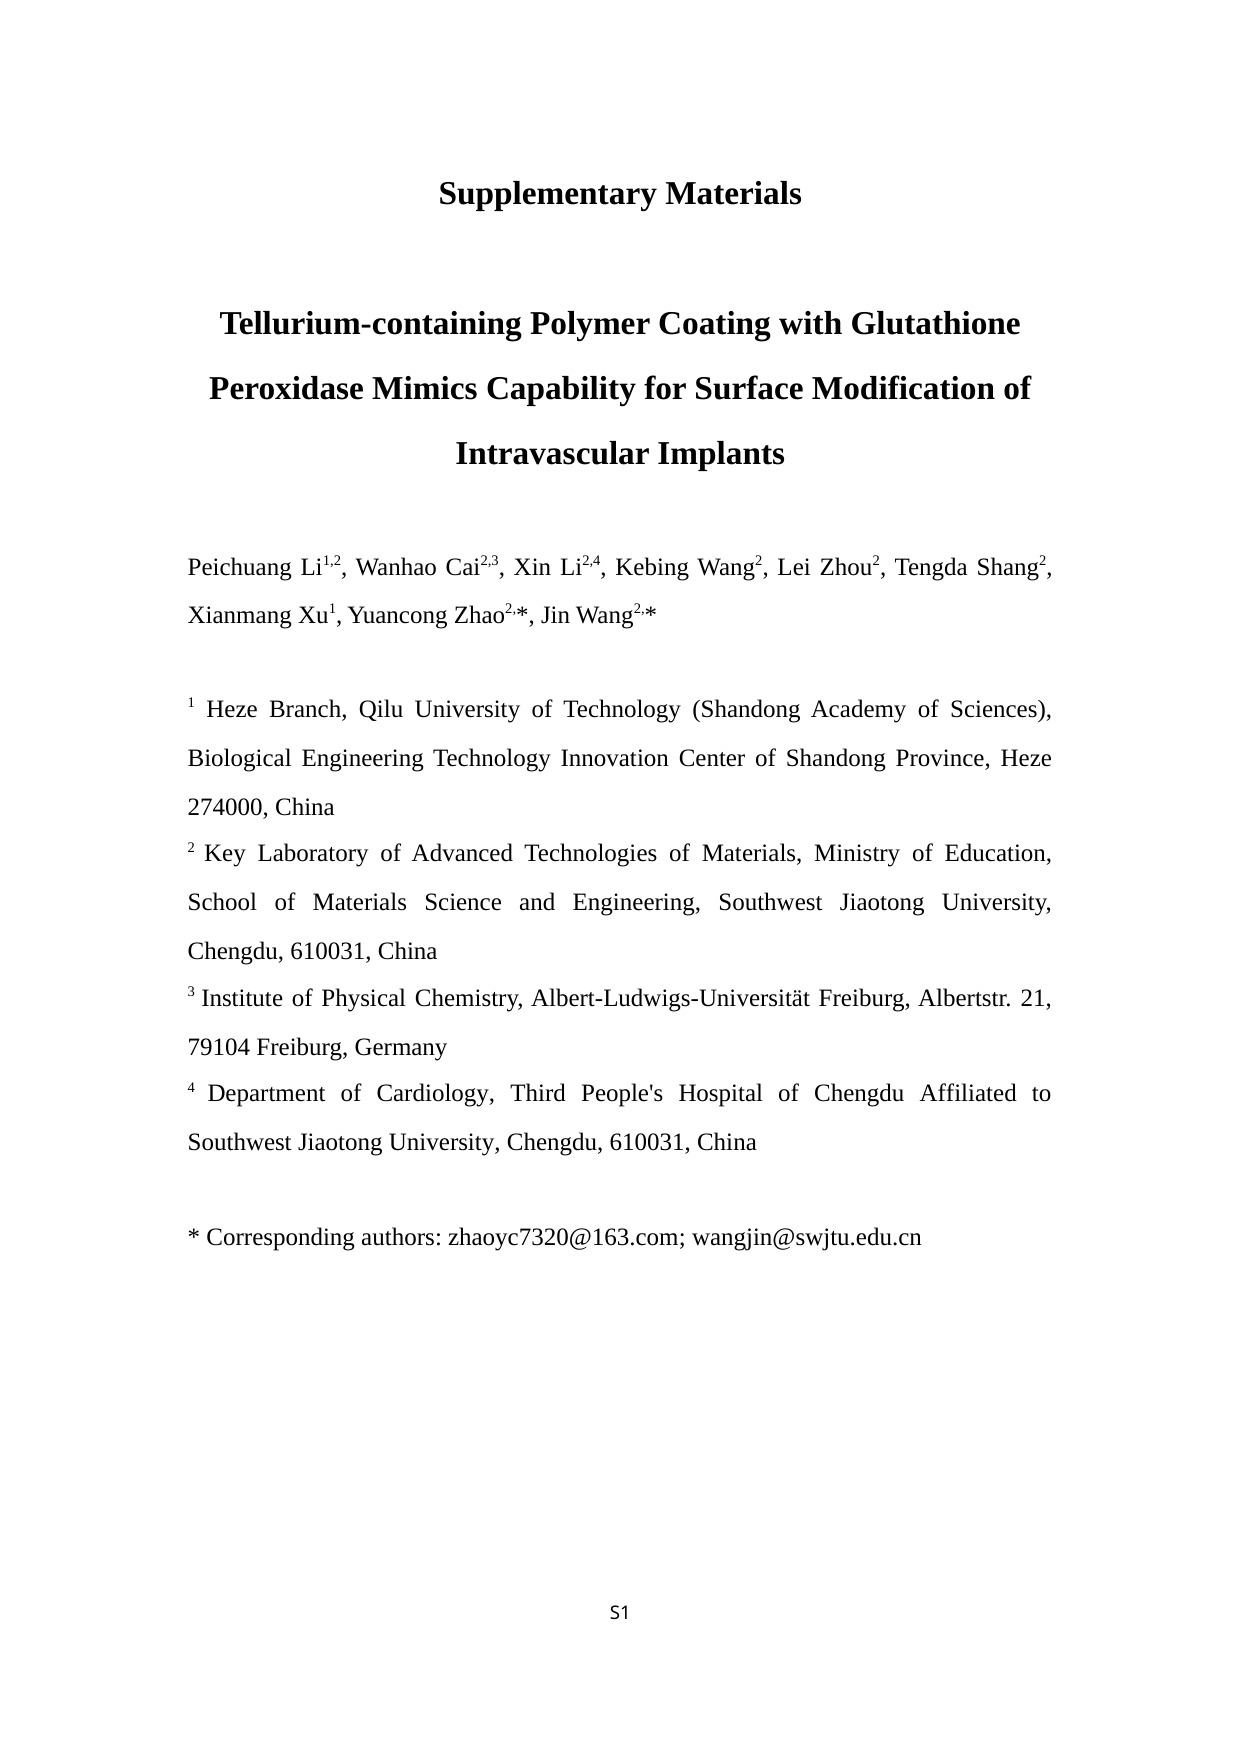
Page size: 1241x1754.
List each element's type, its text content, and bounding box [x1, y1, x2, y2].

text 1 Heze Branch, Qilu University of Technology (Shandong Academy of Sciences), Biological Engineering Technology Innovation Center of Shandong Province, Heze 274000, China [187, 692, 1053, 822]
text 4 Department of Cardiology, Third People's Hospital of Chengdu Affiliated to Southwest Jiaotong University, Chengdu, 610031, China [187, 1077, 1053, 1158]
text 2 Key Laboratory of Advanced Technologies of Materials, Ministry of Education, School of Materials Science and Engineering, Southwest Jiaotong University, Chengdu, 610031, China [187, 837, 1053, 967]
text 3 Institute of Physical Chemistry, Albert-Ludwigs-Universität Freiburg, Albertstr. 21, 79104 Freiburg, Germany [187, 981, 1053, 1062]
text Peichuang Li1,2, Wanhao Cai2,3, Xin Li2,4, Kebing Wang2, Lei Zhou2, Tengda Shang2, Xianmang Xu1, Yuancong Zhao2,*, Jin Wang2,* [187, 550, 1053, 631]
text Tellurium-containing Polymer Coating with Glutathione Peroxidase Mimics Capability for Surface Modification of Intravascular Implants [187, 290, 1053, 485]
text * Corresponding authors: zhaoyc7320@163.com; wangjin@swjtu.edu.cn [187, 1220, 1053, 1252]
text Supplementary Materials [187, 160, 1053, 225]
